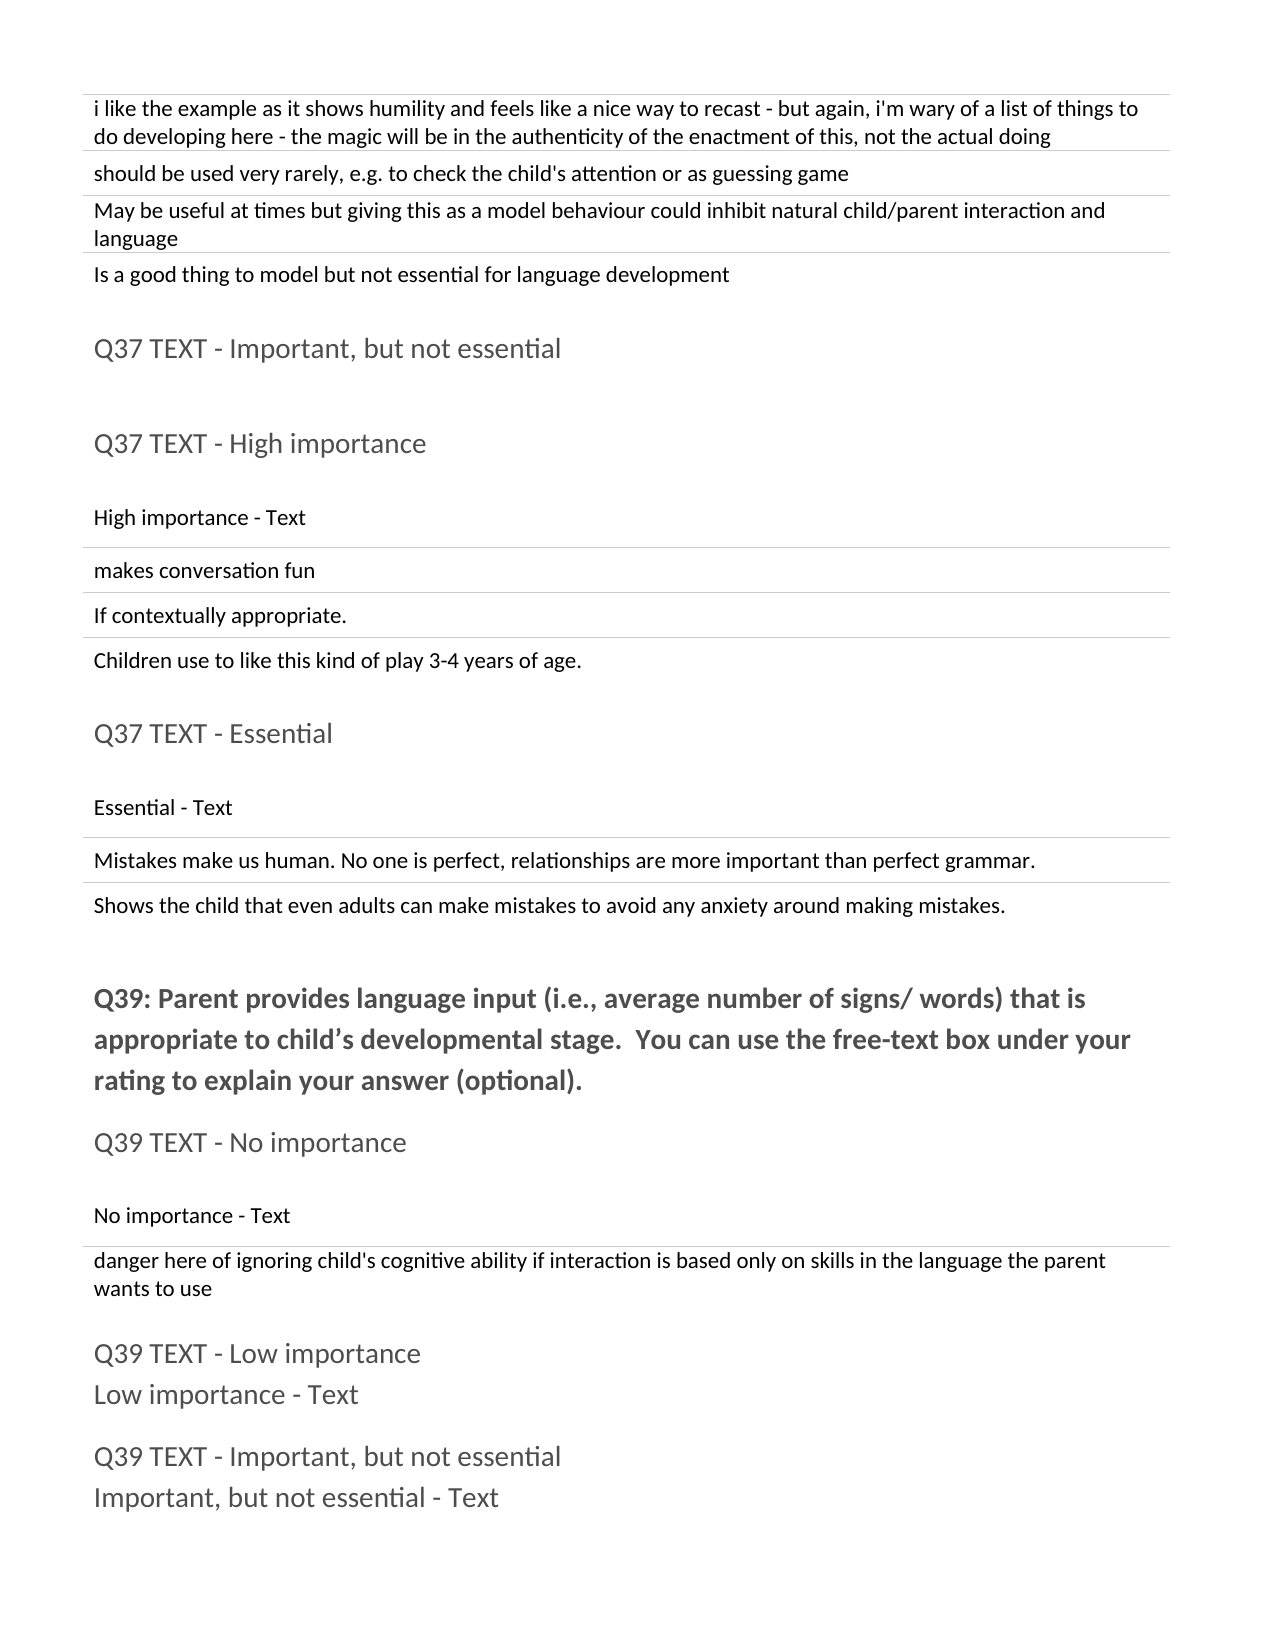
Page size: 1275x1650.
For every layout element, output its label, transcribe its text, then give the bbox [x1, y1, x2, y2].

table_cell May be useful at times but giving this as a model behaviour could inhibit natural child/parent interaction and language [83, 196, 1170, 252]
table_cell Is a good thing to model but not essential for language development [83, 253, 1170, 297]
table_header Essential - Text [83, 777, 1170, 837]
text Q39 TEXT - Important, but not essential Important, but not essential - Text [94, 1438, 1181, 1515]
text Q37 TEXT - Important, but not essential [94, 297, 1181, 366]
table_cell Mistakes make us human. No one is perfect, relationships are more important than perfect grammar. [83, 838, 1170, 882]
table_cell makes conversation fun [83, 548, 1170, 592]
table_cell Shows the child that even adults can make mistakes to avoid any anxiety around making mistakes. [83, 883, 1170, 927]
text Q39: Parent provides language input (i.e., average number of signs/ words) that is appropriate to child’s developmental stage. You can use the free-text box under your rating to explain your answer (optional). [94, 980, 1181, 1098]
table_cell danger here of ignoring child's cognitive ability if interaction is based only on skills in the language the parent wants to use [83, 1247, 1170, 1302]
table_cell If contextually appropriate. [83, 593, 1170, 637]
table_cell i like the example as it shows humility and feels like a nice way to recast - but again, i'm wary of a list of things to do developing here - the magic will be in the authenticity of the enactment of this, not the actual doing [83, 95, 1170, 150]
text Q39 TEXT - No importance [94, 1124, 1181, 1159]
table_header No importance - Text [83, 1186, 1170, 1246]
table_cell Children use to like this kind of play 3-4 years of age. [83, 638, 1170, 682]
table_header High importance - Text [83, 487, 1170, 547]
table_cell should be used very rarely, e.g. to check the child's attention or as guessing game [83, 151, 1170, 195]
text Q37 TEXT - Essential [94, 682, 1181, 751]
text Q37 TEXT - High importance [94, 392, 1181, 461]
text Q39 TEXT - Low importance Low importance - Text [94, 1302, 1181, 1412]
